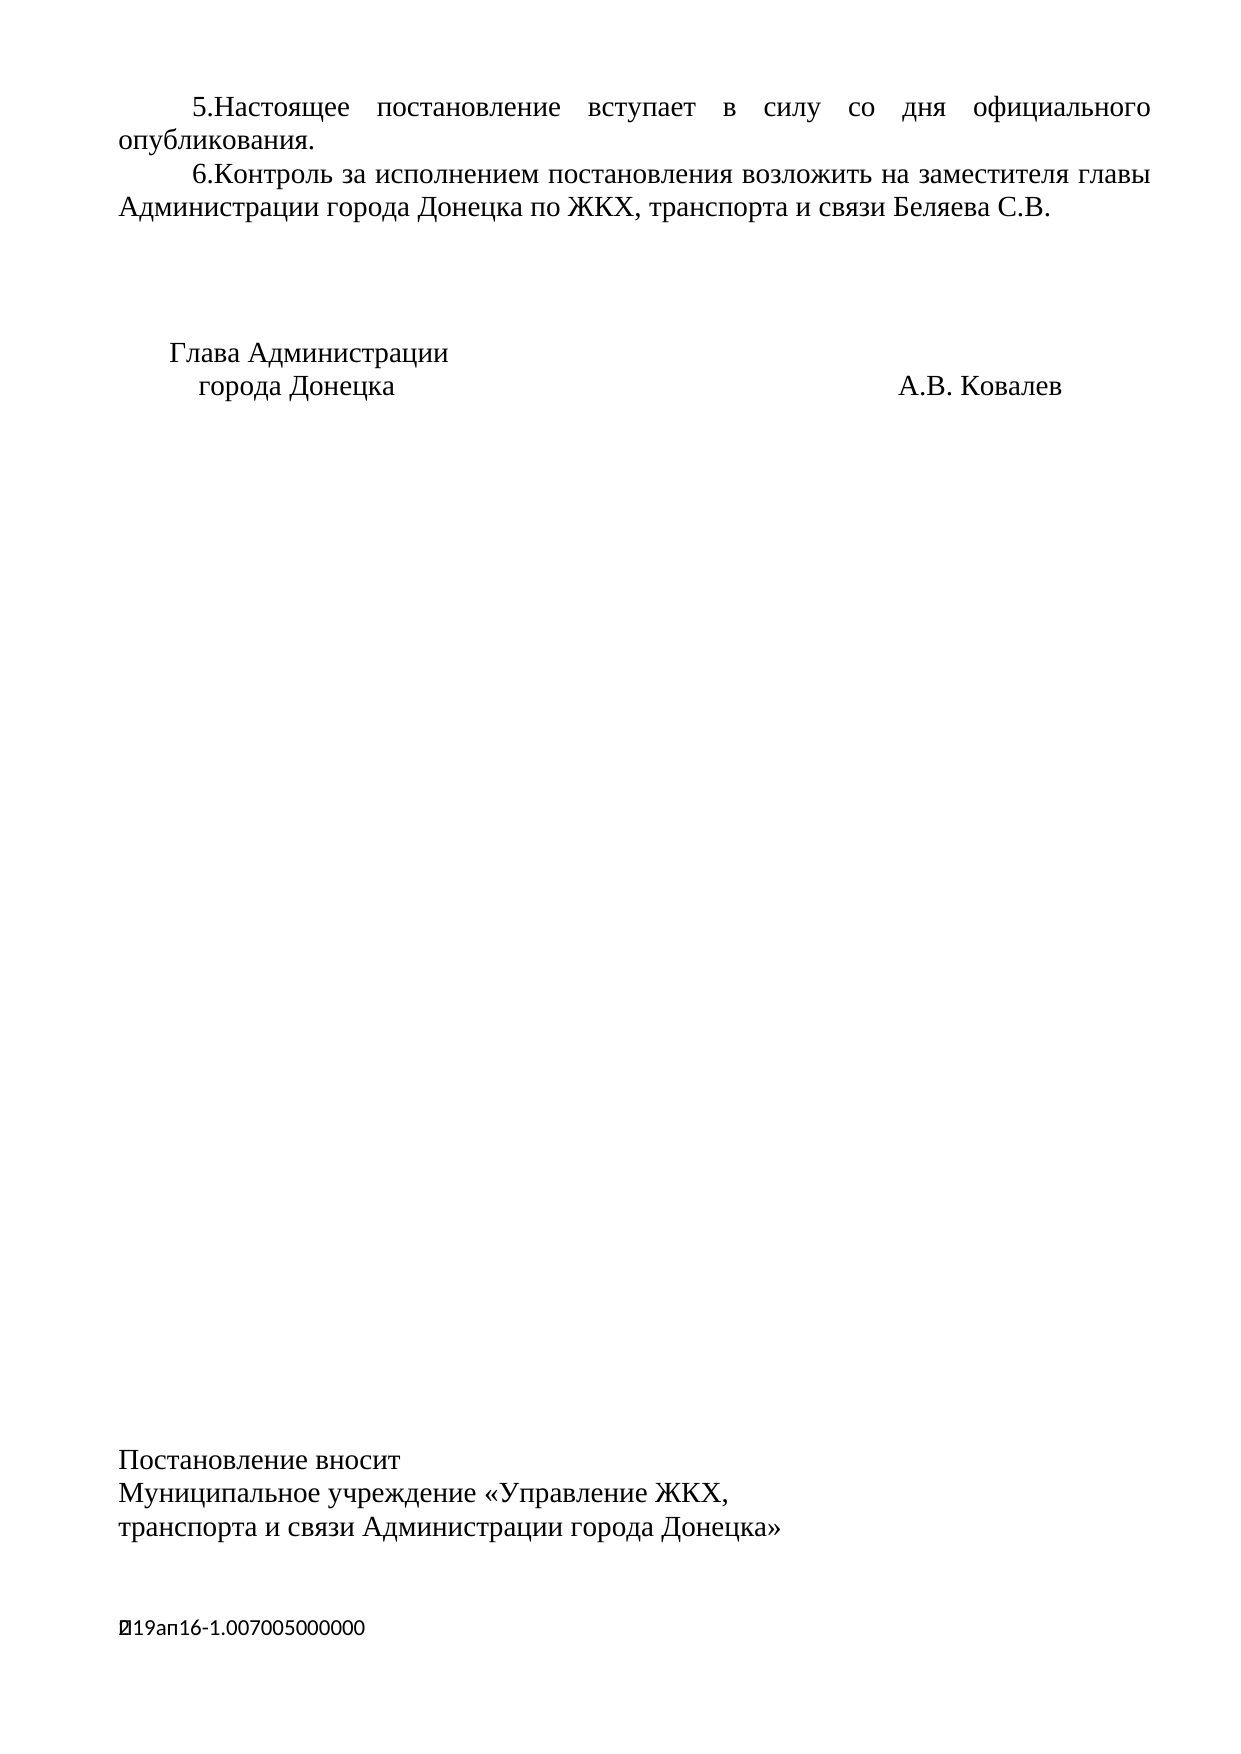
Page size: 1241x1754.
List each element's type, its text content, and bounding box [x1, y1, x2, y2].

text Глава Администрации [118, 335, 1152, 368]
text Муниципальное учреждение «Управление ЖКХ, [118, 1475, 1152, 1509]
text Постановление вносит [118, 1442, 1152, 1475]
text 5.Настоящее постановление вступает в силу со дня официального опубликования. [110, 89, 1152, 156]
text 6.Контроль за исполнением постановления возложить на заместителя главы Администрации города Донецка по ЖКХ, транспорта и связи Беляева С.В. [110, 156, 1152, 223]
text города Донецка А.В. Ковалев [118, 368, 1152, 402]
text транспорта и связи Администрации города Донецка» [118, 1509, 1152, 1542]
